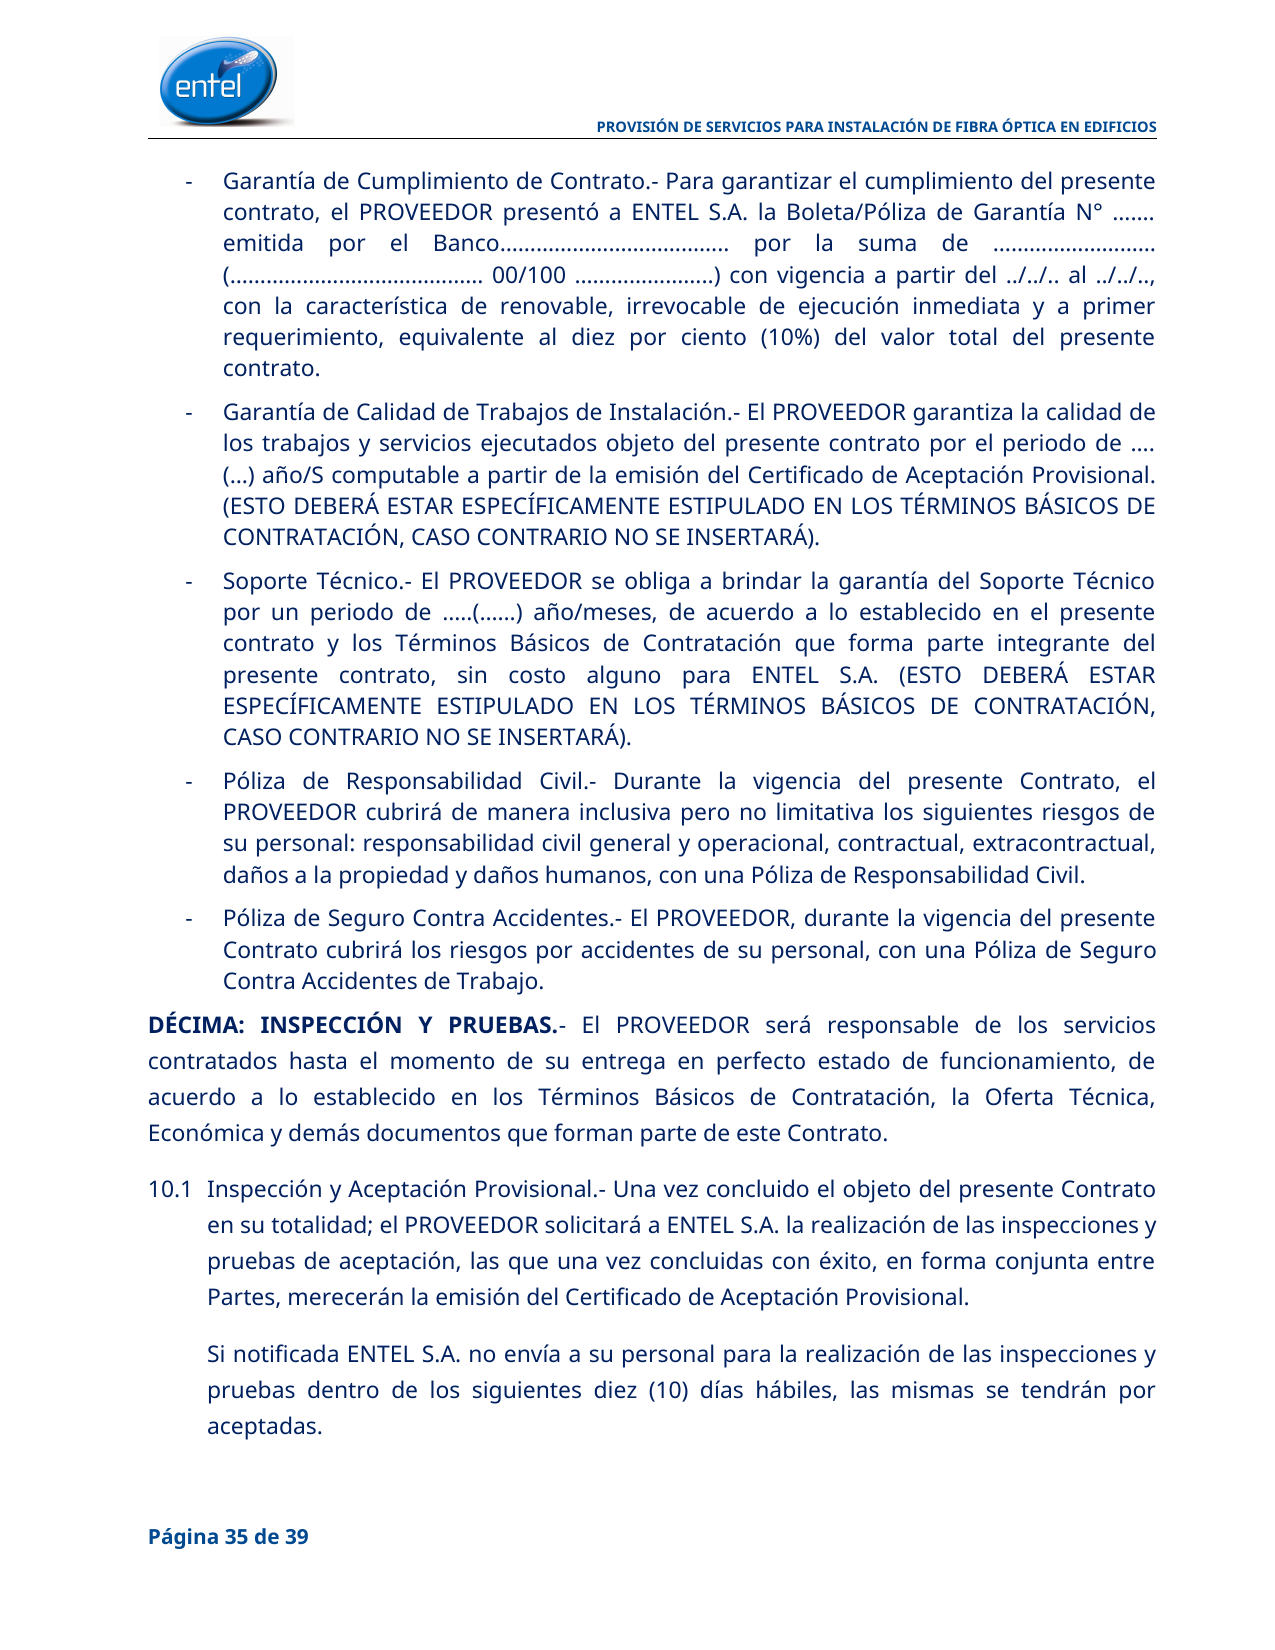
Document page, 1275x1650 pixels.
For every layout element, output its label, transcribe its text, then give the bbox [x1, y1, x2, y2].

list Póliza de Seguro Contra Accidentes.- El PROVEEDOR, durante la vigencia del presente Contrato cubrirá los riesgos por accidentes de su personal, con una Póliza de Seguro Contra Accidentes de Trabajo. [185, 902, 1157, 996]
list Garantía de Cumplimiento de Contrato.- Para garantizar el cumplimiento del presente contrato, el PROVEEDOR presentó a ENTEL S.A. la Boleta/Póliza de Garantía N° ……. emitida por el Banco……………………………….. por la suma de ……………………… (…………………………………… 00/100 …………………..) con vigencia a partir del ../../.. al ../../.., con la característica de renovable, irrevocable de ejecución inmediata y a primer requerimiento, equivalente al diez por ciento (10%) del valor total del presente contrato. [185, 165, 1157, 384]
text DÉCIMA: INSPECCIÓN Y PRUEBAS.- El PROVEEDOR será responsable de los servicios contratados hasta el momento de su entrega en perfecto estado de funcionamiento, de acuerdo a lo establecido en los Términos Básicos de Contratación, la Oferta Técnica, Económica y demás documentos que forman parte de este Contrato. [148, 1009, 1157, 1148]
text 10.1 Inspección y Aceptación Provisional.- Una vez concluido el objeto del presente Contrato en su totalidad; el PROVEEDOR solicitará a ENTEL S.A. la realización de las inspecciones y pruebas de aceptación, las que una vez concluidas con éxito, en forma conjunta entre Partes, merecerán la emisión del Certificado de Aceptación Provisional. [148, 1173, 1157, 1312]
picture [159, 36, 295, 127]
list Soporte Técnico.- El PROVEEDOR se obliga a brindar la garantía del Soporte Técnico por un periodo de …..(……) año/meses, de acuerdo a lo establecido en el presente contrato y los Términos Básicos de Contratación que forma parte integrante del presente contrato, sin costo alguno para ENTEL S.A. (ESTO DEBERÁ ESTAR ESPECÍFICAMENTE ESTIPULADO EN LOS TÉRMINOS BÁSICOS DE CONTRATACIÓN, CASO CONTRARIO NO SE INSERTARÁ). [185, 565, 1157, 752]
list Póliza de Responsabilidad Civil.- Durante la vigencia del presente Contrato, el PROVEEDOR cubrirá de manera inclusiva pero no limitativa los siguientes riesgos de su personal: responsabilidad civil general y operacional, contractual, extracontractual, daños a la propiedad y daños humanos, con una Póliza de Responsabilidad Civil. [185, 765, 1157, 890]
list Garantía de Calidad de Trabajos de Instalación.- El PROVEEDOR garantiza la calidad de los trabajos y servicios ejecutados objeto del presente contrato por el periodo de …. (…) año/S computable a partir de la emisión del Certificado de Aceptación Provisional. (ESTO DEBERÁ ESTAR ESPECÍFICAMENTE ESTIPULADO EN LOS TÉRMINOS BÁSICOS DE CONTRATACIÓN, CASO CONTRARIO NO SE INSERTARÁ). [185, 396, 1157, 552]
text Si notificada ENTEL S.A. no envía a su personal para la realización de las inspecciones y pruebas dentro de los siguientes diez (10) días hábiles, las mismas se tendrán por aceptadas. [207, 1338, 1157, 1441]
